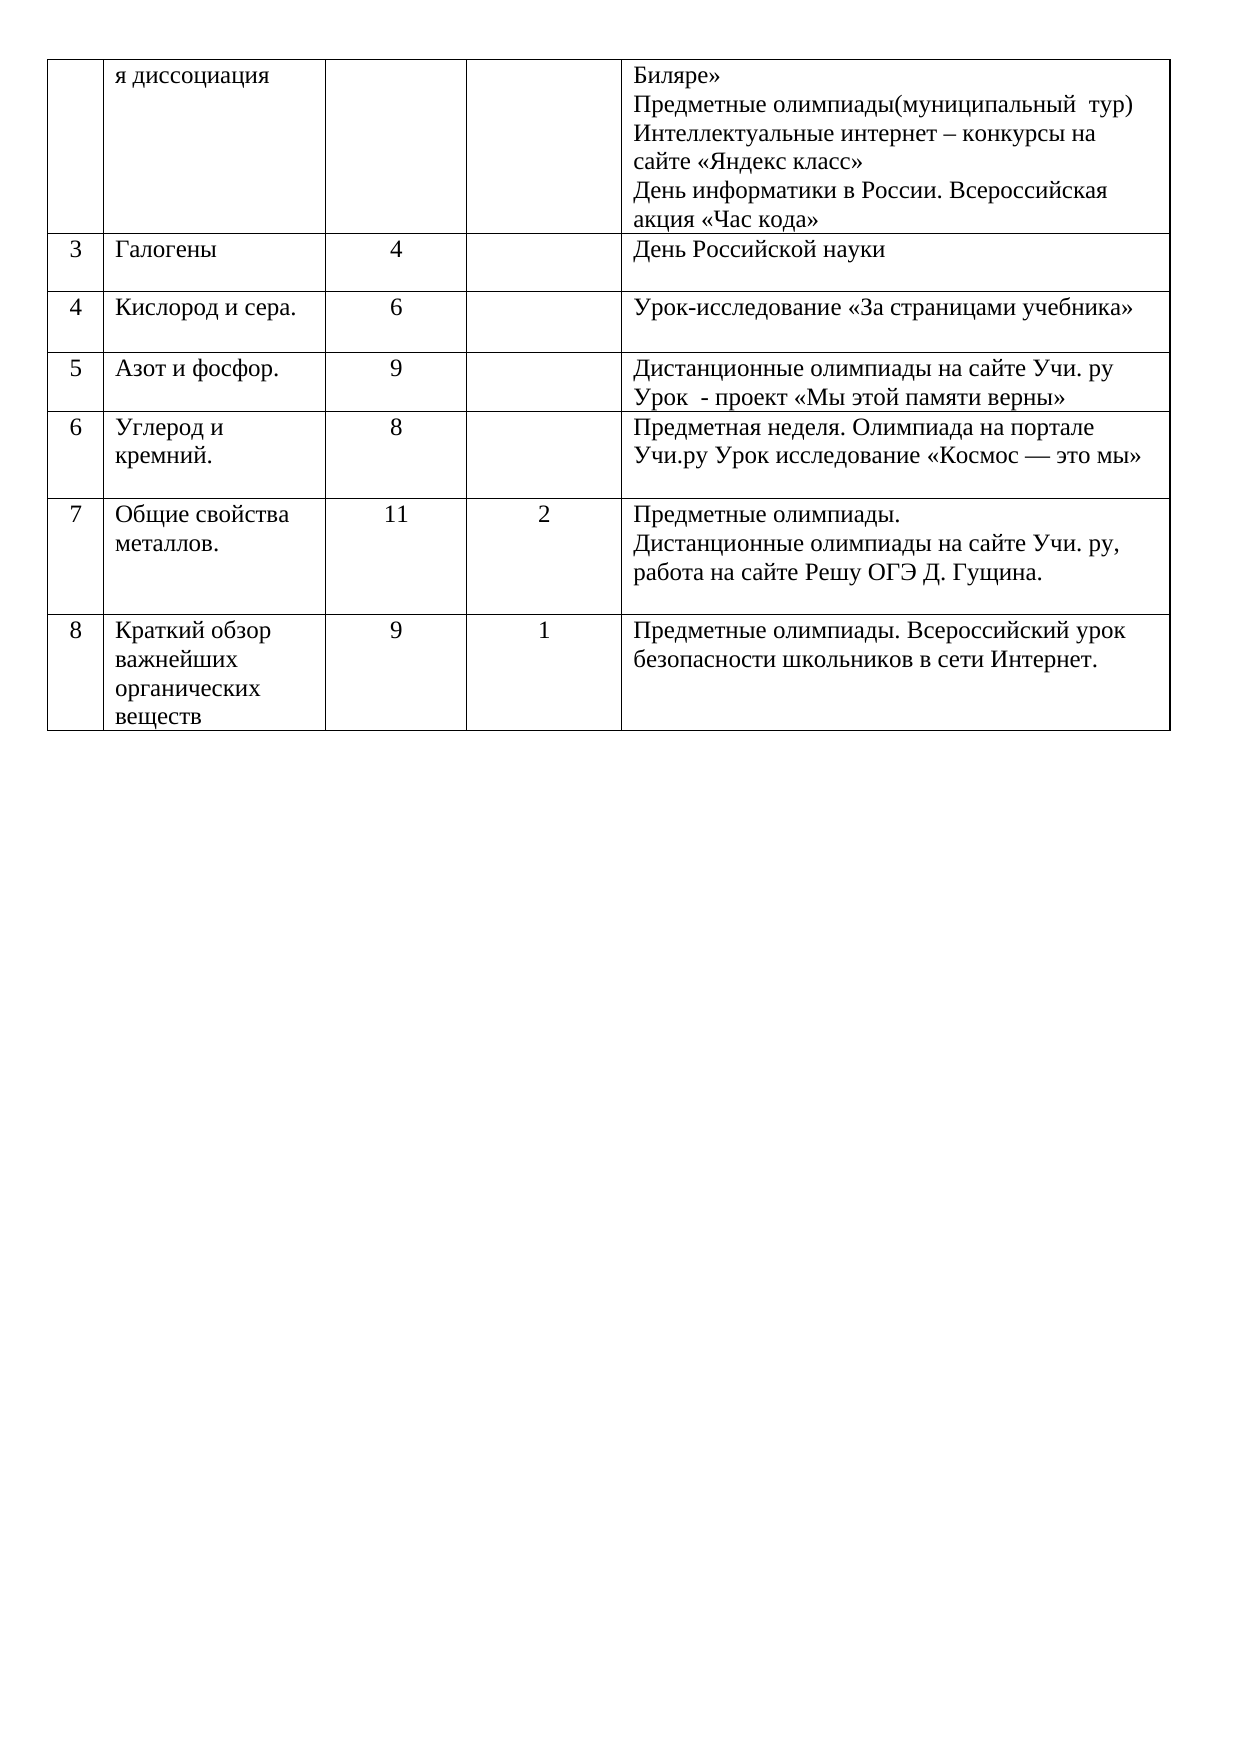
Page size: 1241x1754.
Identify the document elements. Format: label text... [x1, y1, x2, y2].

table_cell Дистанционные олимпиады на сайте Учи. ру Урок - проект «Мы этой памяти верны» [622, 353, 1169, 411]
table_cell Урок-исследование «За страницами учебника» [622, 292, 1169, 352]
table_cell 11 [326, 499, 466, 614]
table_cell Предметные олимпиады. Дистанционные олимпиады на сайте Учи. ру, работа на сайте Решу ОГЭ Д. Гущина. [622, 499, 1169, 614]
table_cell [467, 412, 621, 498]
table_cell [467, 353, 621, 411]
table_cell 9 [326, 615, 466, 730]
table_cell 2 [48, 60, 103, 233]
table_cell Углерод и кремний. [104, 412, 325, 498]
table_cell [104, 60, 325, 233]
table_cell 4 [326, 234, 466, 291]
table_cell 9 [326, 353, 466, 411]
table_cell 3 [48, 234, 103, 291]
table_cell Краткий обзор важнейших органических веществ [104, 615, 325, 730]
table_cell 6 [48, 412, 103, 498]
table_cell 5 [48, 353, 103, 411]
table_cell Азот и фосфор. [104, 353, 325, 411]
table_cell 4 [48, 292, 103, 352]
table_cell [467, 292, 621, 352]
table_cell 8 [48, 615, 103, 730]
table_cell 1 [467, 615, 621, 730]
table_cell 8 [326, 412, 466, 498]
table_cell Галогены [104, 234, 325, 291]
table_cell 7 [48, 499, 103, 614]
table_cell День Российской науки [622, 234, 1169, 291]
table_cell Кислород и сера. [104, 292, 325, 352]
table_cell [467, 234, 621, 291]
table_cell 2 [467, 499, 621, 614]
table_cell Общие свойства металлов. [104, 499, 325, 614]
table_cell 12 [326, 60, 466, 233]
table_cell Предметные олимпиады. Всероссийский урок безопасности школьников в сети Интернет. [622, 615, 1169, 730]
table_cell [622, 60, 1169, 233]
table_cell Предметная неделя. Олимпиада на портале Учи.ру Урок исследование «Космос — это мы» [622, 412, 1169, 498]
table_cell 6 [326, 292, 466, 352]
table_cell 1 [467, 60, 621, 233]
